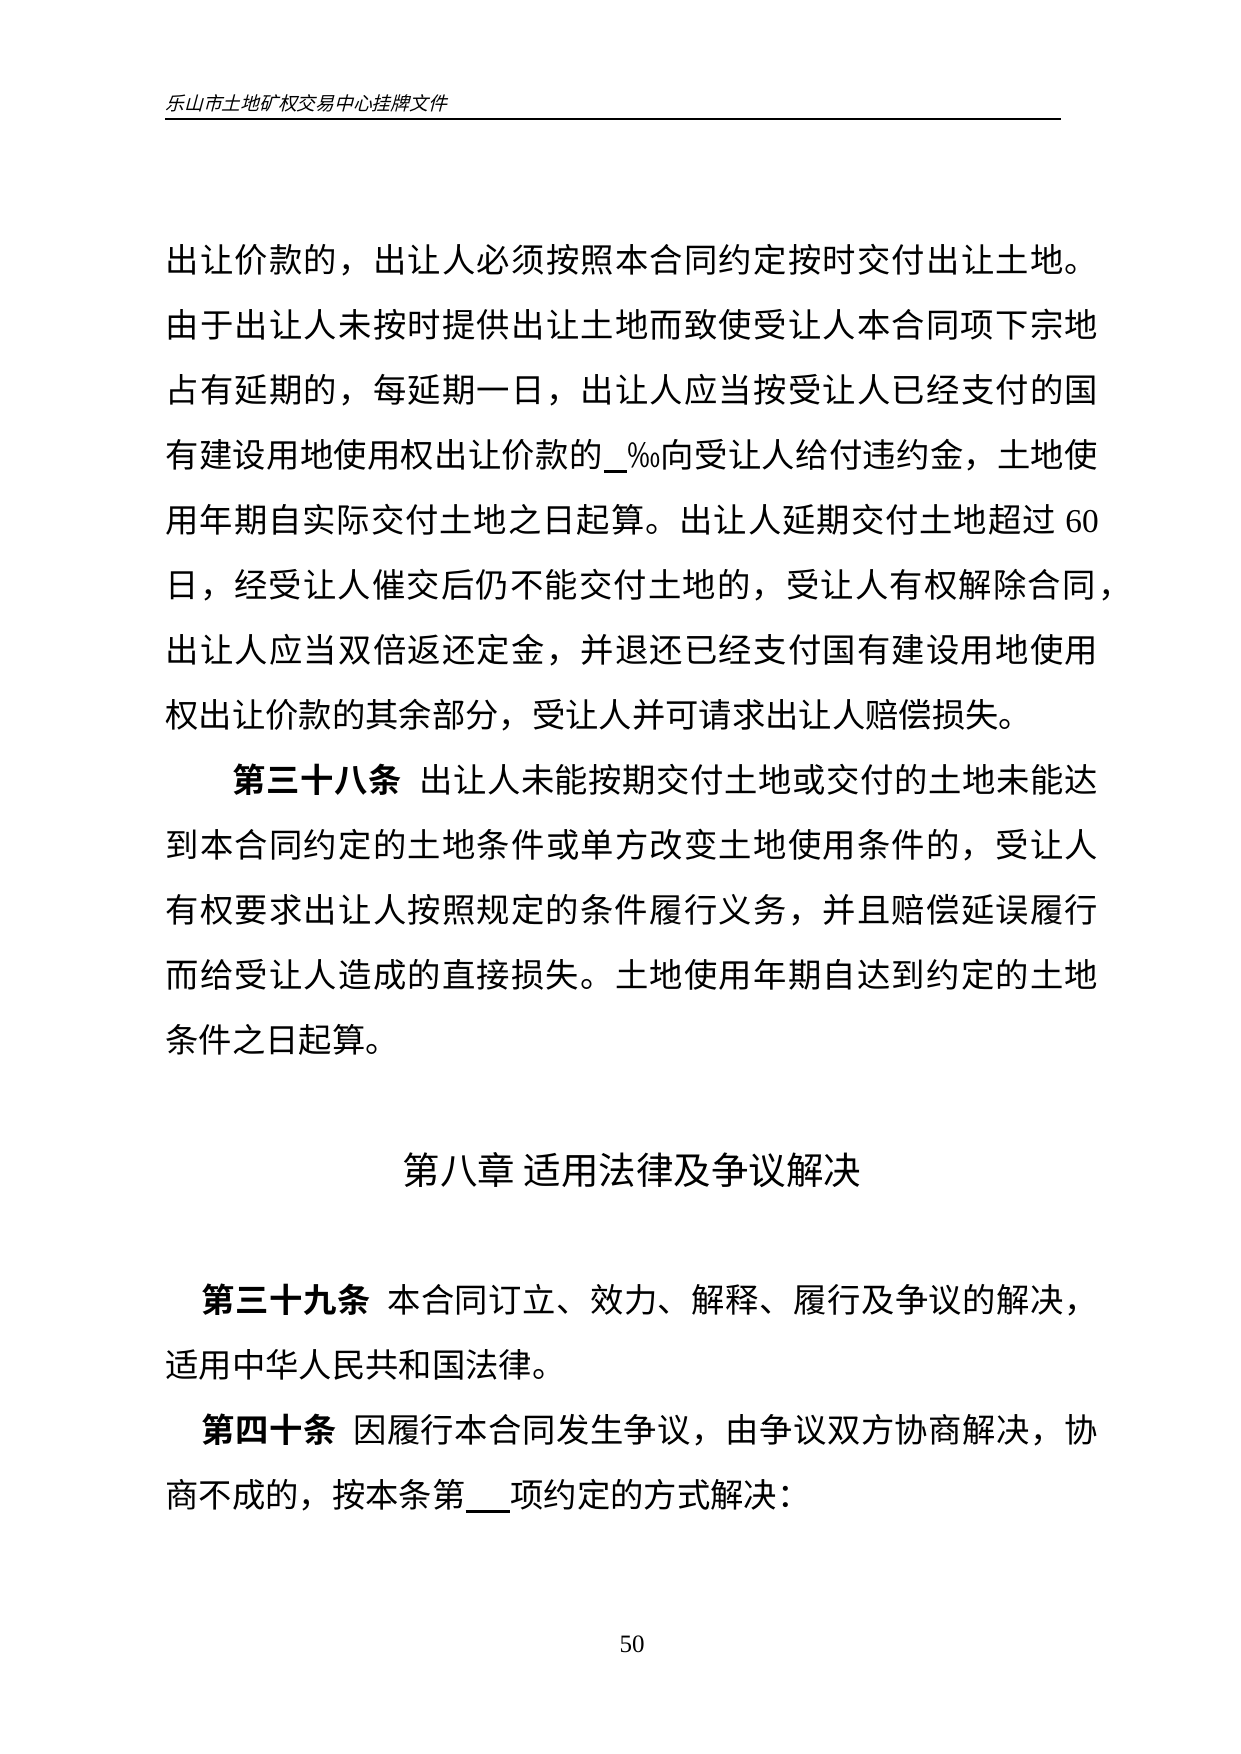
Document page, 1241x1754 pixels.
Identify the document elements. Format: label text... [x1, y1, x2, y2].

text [165, 226, 1098, 746]
text 第八章 适用法律及争议解决 [165, 1136, 1098, 1201]
text 第三十九条 本合同订立、效力、解释、履行及争议的解决，适用中华人民共和国法律。 [165, 1266, 1098, 1396]
text 第四十条 因履行本合同发生争议，由争议双方协商解决，协商不成的，按本条第 项约定的方式解决： [165, 1396, 1098, 1526]
text 第三十八条 出让人未能按期交付土地或交付的土地未能达到本合同约定的土地条件或单方改变土地使用条件的，受让人有权要求出让人按照规定的条件履行义务，并且赔偿延误履行而给受让人造成的直接损失。土地使用年期自达到约定的土地条件之日起算。 [165, 746, 1098, 1071]
